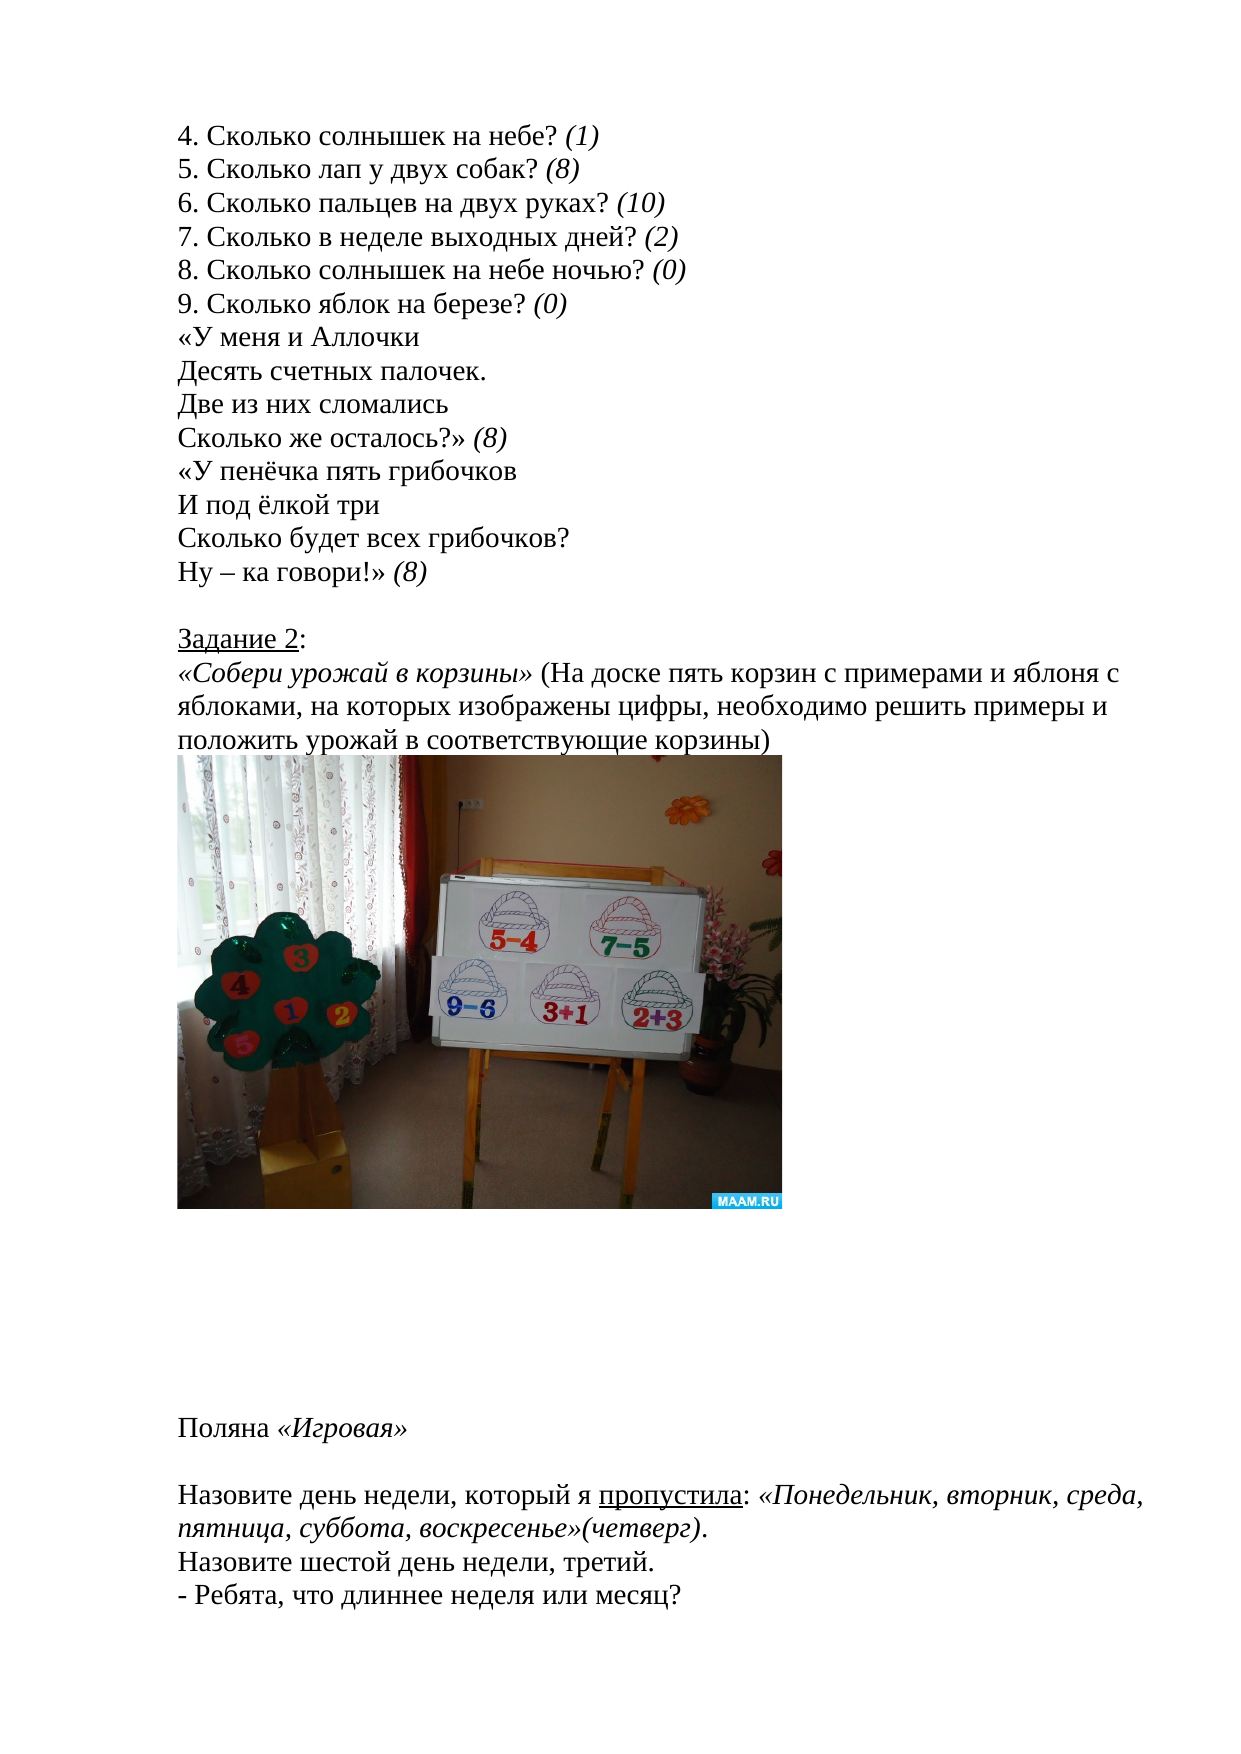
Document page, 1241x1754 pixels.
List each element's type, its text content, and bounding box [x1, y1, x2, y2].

text Назовите день недели, который я пропустила: «Понедельник, вторник, среда, пятница, суббота, воскресенье»(четверг). [177, 1477, 1152, 1544]
text И под ёлкой три [177, 487, 1152, 521]
text Ну – ка говори!» (8) [177, 554, 1152, 588]
text 5. Сколько лап у двух собак? (8) [177, 152, 1152, 185]
text Десять счетных палочек. [177, 353, 1152, 386]
text «Собери урожай в корзины» (На доске пять корзин с примерами и яблоня с яблоками, на которых изображены цифры, необходимо решить примеры и положить урожай в соответствующие корзины) [177, 655, 1152, 755]
text 9. Сколько яблок на березе? (0) [177, 286, 1152, 319]
text 7. Сколько в неделе выходных дней? (2) [177, 219, 1152, 252]
text Поляна «Игровая» [177, 1410, 1152, 1443]
text Две из них сломались [177, 386, 1152, 420]
text Назовите шестой день недели, третий. [177, 1544, 1152, 1577]
text - Ребята, что длиннее неделя или месяц? [177, 1577, 1152, 1611]
text Сколько же осталось?» (8) [177, 420, 1152, 453]
text Сколько будет всех грибочков? [177, 521, 1152, 554]
text 8. Сколько солнышек на небе ночью? (0) [177, 252, 1152, 286]
text «У пенёчка пять грибочков [177, 453, 1152, 487]
text «У меня и Аллочки [177, 319, 1152, 353]
text 6. Сколько пальцев на двух руках? (10) [177, 185, 1152, 219]
picture [177, 755, 783, 1209]
text Задание 2: [177, 621, 1152, 655]
text 4. Сколько солнышек на небе? (1) [177, 118, 1152, 152]
